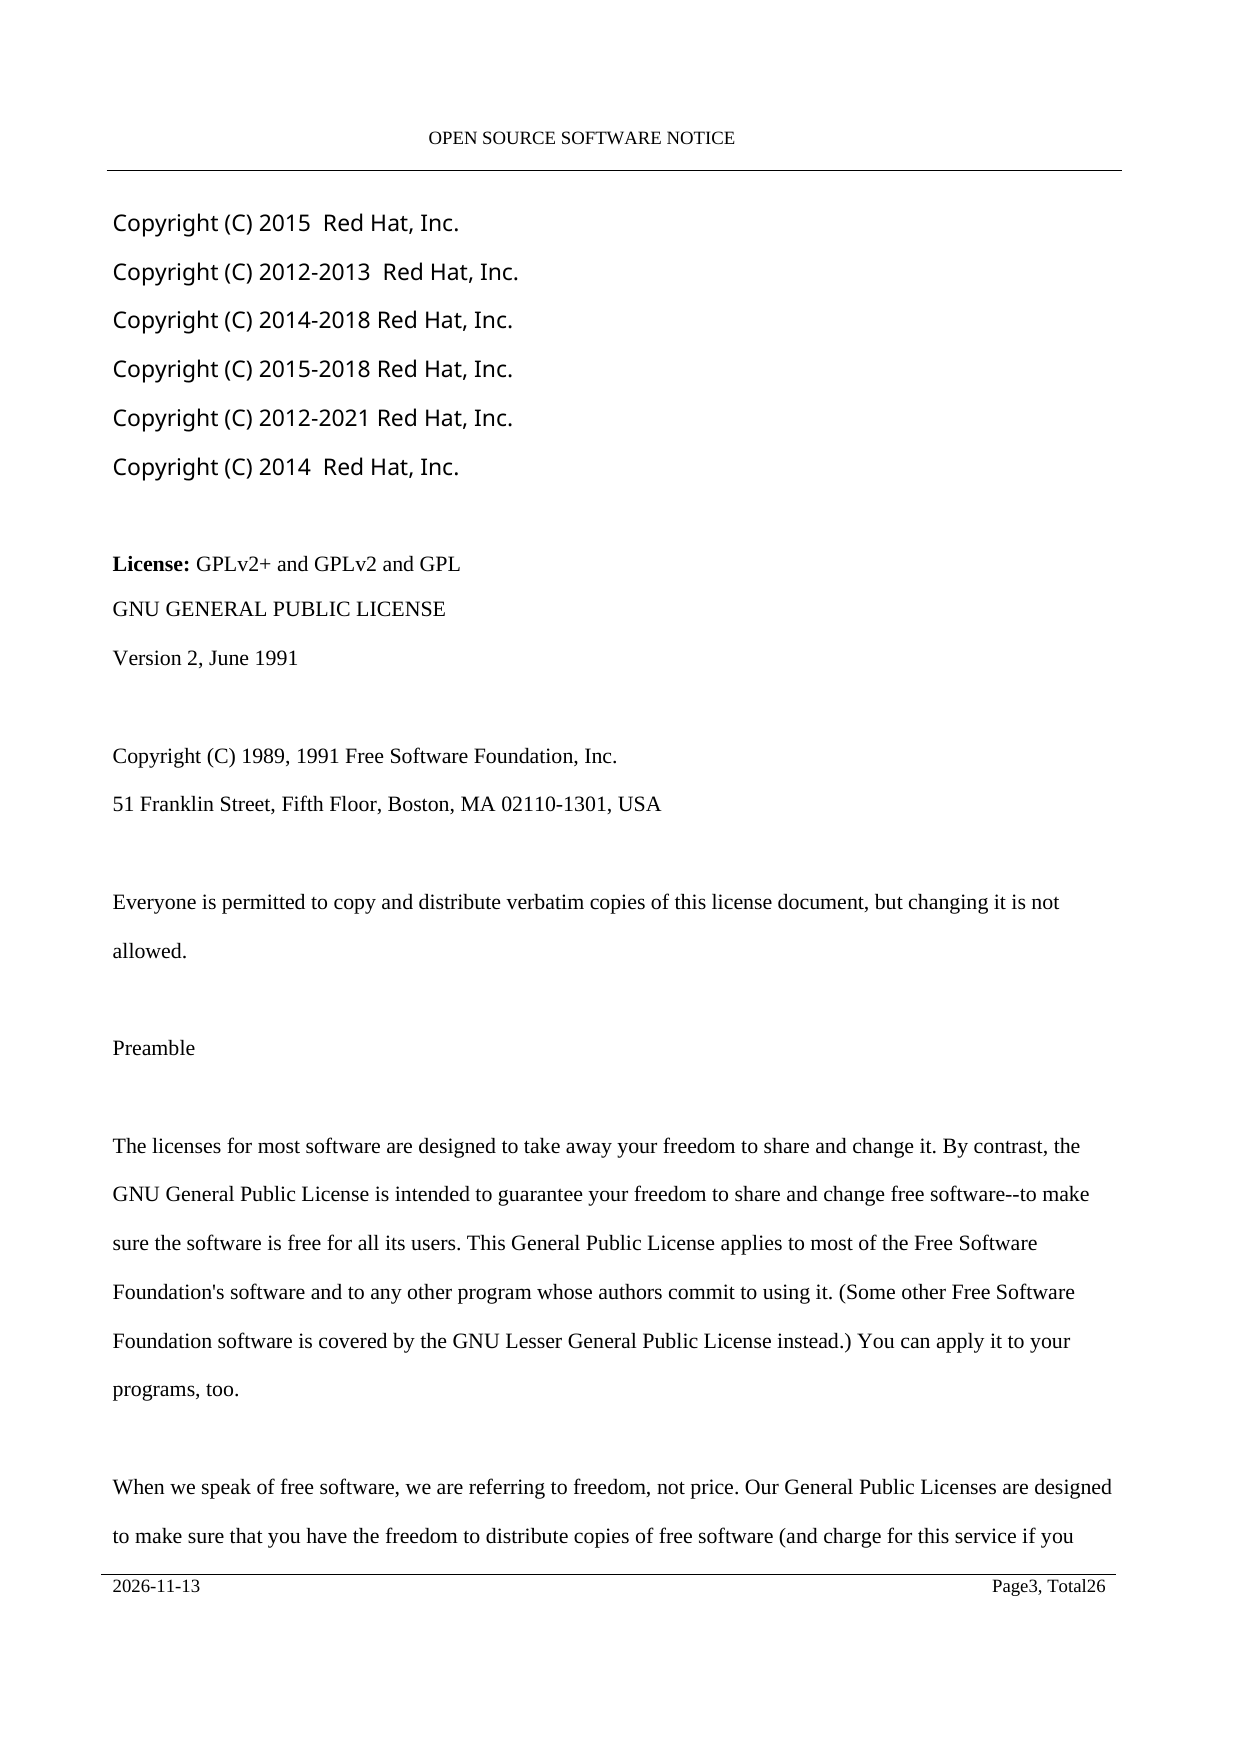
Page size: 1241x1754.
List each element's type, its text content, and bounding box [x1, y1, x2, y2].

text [112, 593, 1128, 1551]
text License: GPLv2+ and GPLv2 and GPL [112, 548, 1128, 580]
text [112, 206, 1128, 531]
